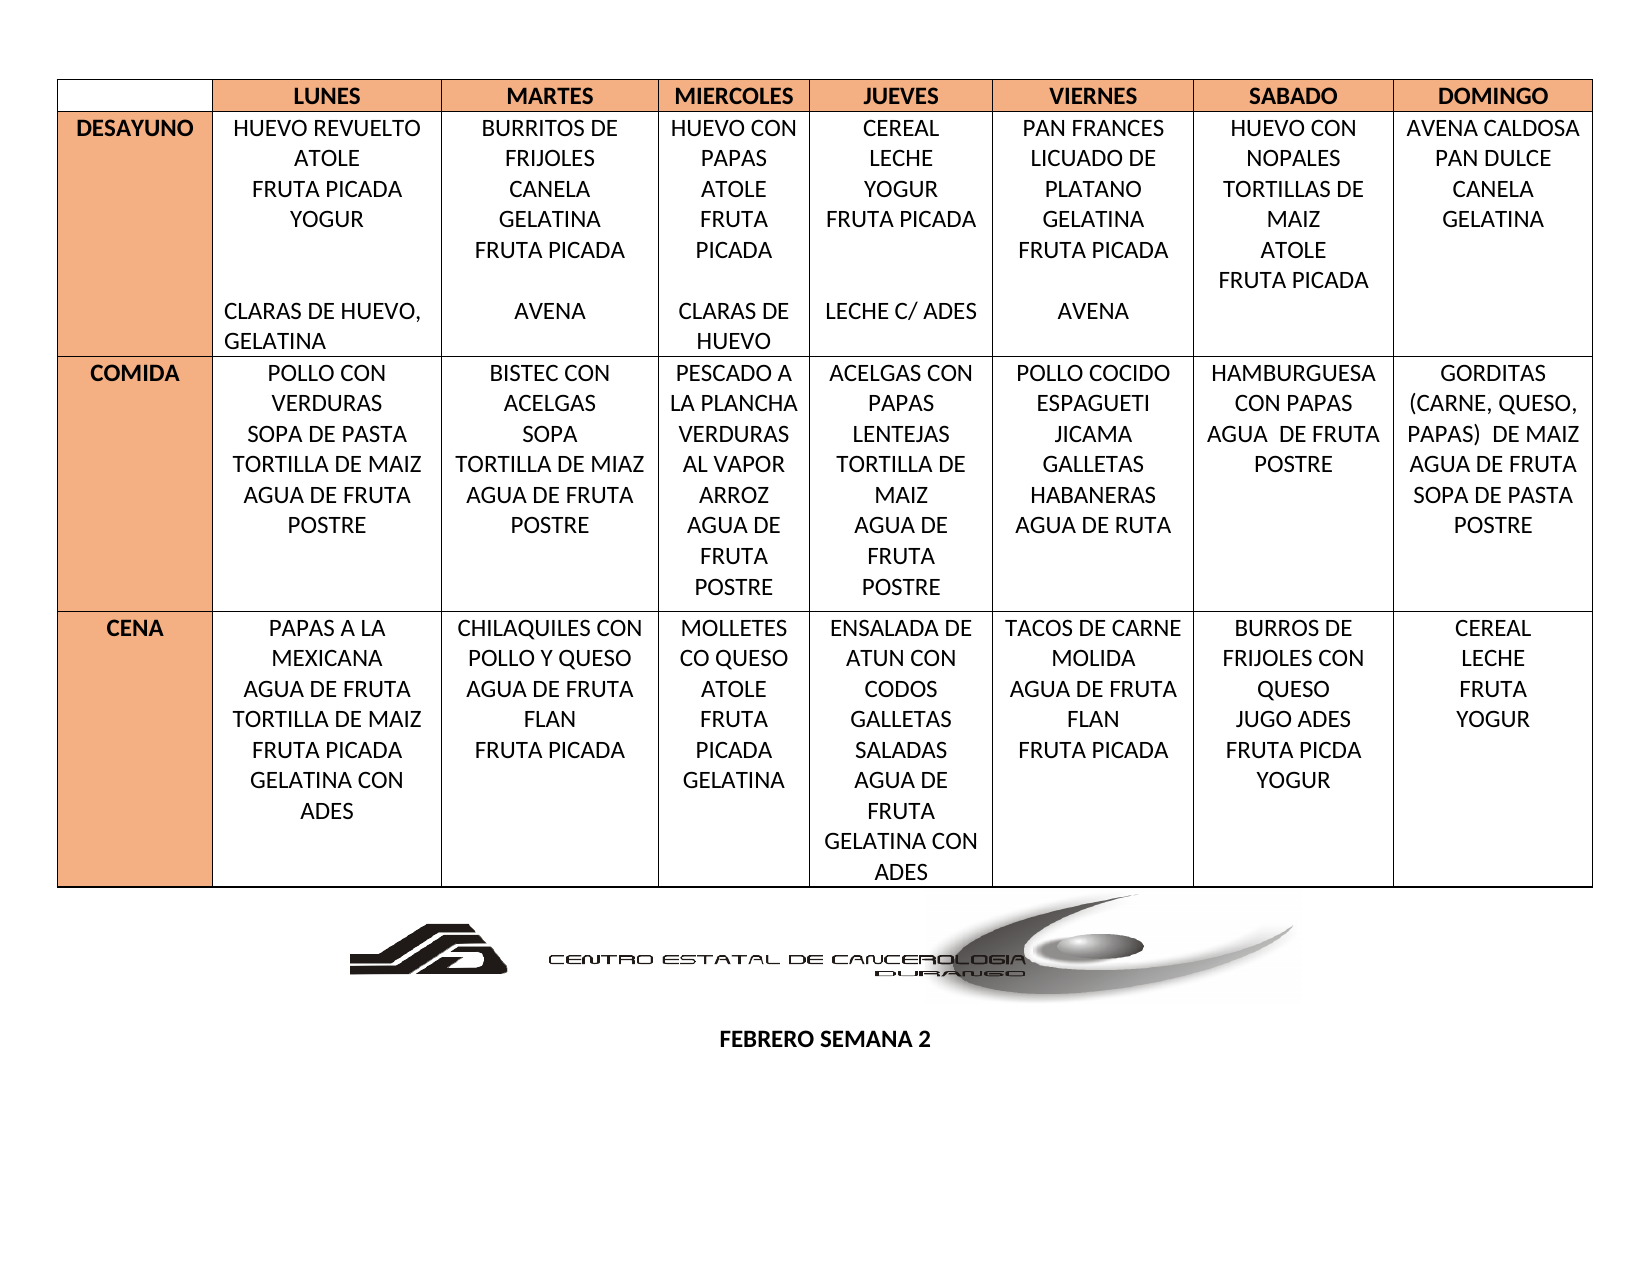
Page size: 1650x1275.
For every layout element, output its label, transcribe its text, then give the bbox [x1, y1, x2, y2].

table_cell TACOS DE CARNE MOLIDA AGUA DE FRUTA FLAN FRUTA PICADA [993, 612, 1193, 886]
table_header LUNES [213, 80, 441, 111]
table_cell AVENA CALDOSA PAN DULCE CANELA GELATINA [1394, 112, 1592, 356]
table_cell POLLO COCIDO ESPAGUETI JICAMA GALLETAS HABANERAS AGUA DE RUTA [993, 357, 1193, 611]
table_cell CENA [58, 612, 212, 886]
table_cell MOLLETES CO QUESO ATOLE FRUTA PICADA GELATINA [659, 612, 809, 886]
table_cell GORDITAS (CARNE, QUESO, PAPAS) DE MAIZ AGUA DE FRUTA SOPA DE PASTA POSTRE [1394, 357, 1592, 611]
table_cell HUEVO CON PAPAS ATOLE FRUTA PICADA CLARAS DE HUEVO [659, 112, 809, 356]
table_header MARTES [442, 80, 658, 111]
table_header DOMINGO [1394, 80, 1592, 111]
table_cell HAMBURGUESA CON PAPAS AGUA DE FRUTA POSTRE [1194, 357, 1393, 611]
table_cell HUEVO CON NOPALES TORTILLAS DE MAIZ ATOLE FRUTA PICADA [1194, 112, 1393, 356]
table_cell PAPAS A LA MEXICANA AGUA DE FRUTA TORTILLA DE MAIZ FRUTA PICADA GELATINA CON ADES [213, 612, 441, 886]
table_cell PESCADO A LA PLANCHA VERDURAS AL VAPOR ARROZ AGUA DE FRUTA POSTRE [659, 357, 809, 611]
table_header MIERCOLES [659, 80, 809, 111]
table_header [58, 80, 212, 111]
table_header VIERNES [993, 80, 1193, 111]
table_cell PAN FRANCES LICUADO DE PLATANO GELATINA FRUTA PICADA AVENA [993, 112, 1193, 356]
table_cell ACELGAS CON PAPAS LENTEJAS TORTILLA DE MAIZ AGUA DE FRUTA POSTRE [810, 357, 992, 611]
table_cell BISTEC CON ACELGAS SOPA TORTILLA DE MIAZ AGUA DE FRUTA POSTRE [442, 357, 658, 611]
table_cell CEREAL LECHE FRUTA YOGUR [1394, 612, 1592, 886]
table_header JUEVES [810, 80, 992, 111]
table_header SABADO [1194, 80, 1393, 111]
table_cell CEREAL LECHE YOGUR FRUTA PICADA LECHE C/ ADES [810, 112, 992, 356]
table_cell BURROS DE FRIJOLES CON QUESO JUGO ADES FRUTA PICDA YOGUR [1194, 612, 1393, 886]
table_cell COMIDA [58, 357, 212, 611]
table_cell ENSALADA DE ATUN CON CODOS GALLETAS SALADAS AGUA DE FRUTA GELATINA CON ADES [810, 612, 992, 886]
table_cell DESAYUNO [58, 112, 212, 356]
table_cell HUEVO REVUELTO ATOLE FRUTA PICADA YOGUR CLARAS DE HUEVO, GELATINA [213, 112, 441, 356]
text FEBRERO SEMANA 2 [148, 1023, 1502, 1054]
table_cell POLLO CON VERDURAS SOPA DE PASTA TORTILLA DE MAIZ AGUA DE FRUTA POSTRE [213, 357, 441, 611]
table_cell BURRITOS DE FRIJOLES CANELA GELATINA FRUTA PICADA AVENA [442, 112, 658, 356]
table_cell CHILAQUILES CON POLLO Y QUESO AGUA DE FRUTA FLAN FRUTA PICADA [442, 612, 658, 886]
